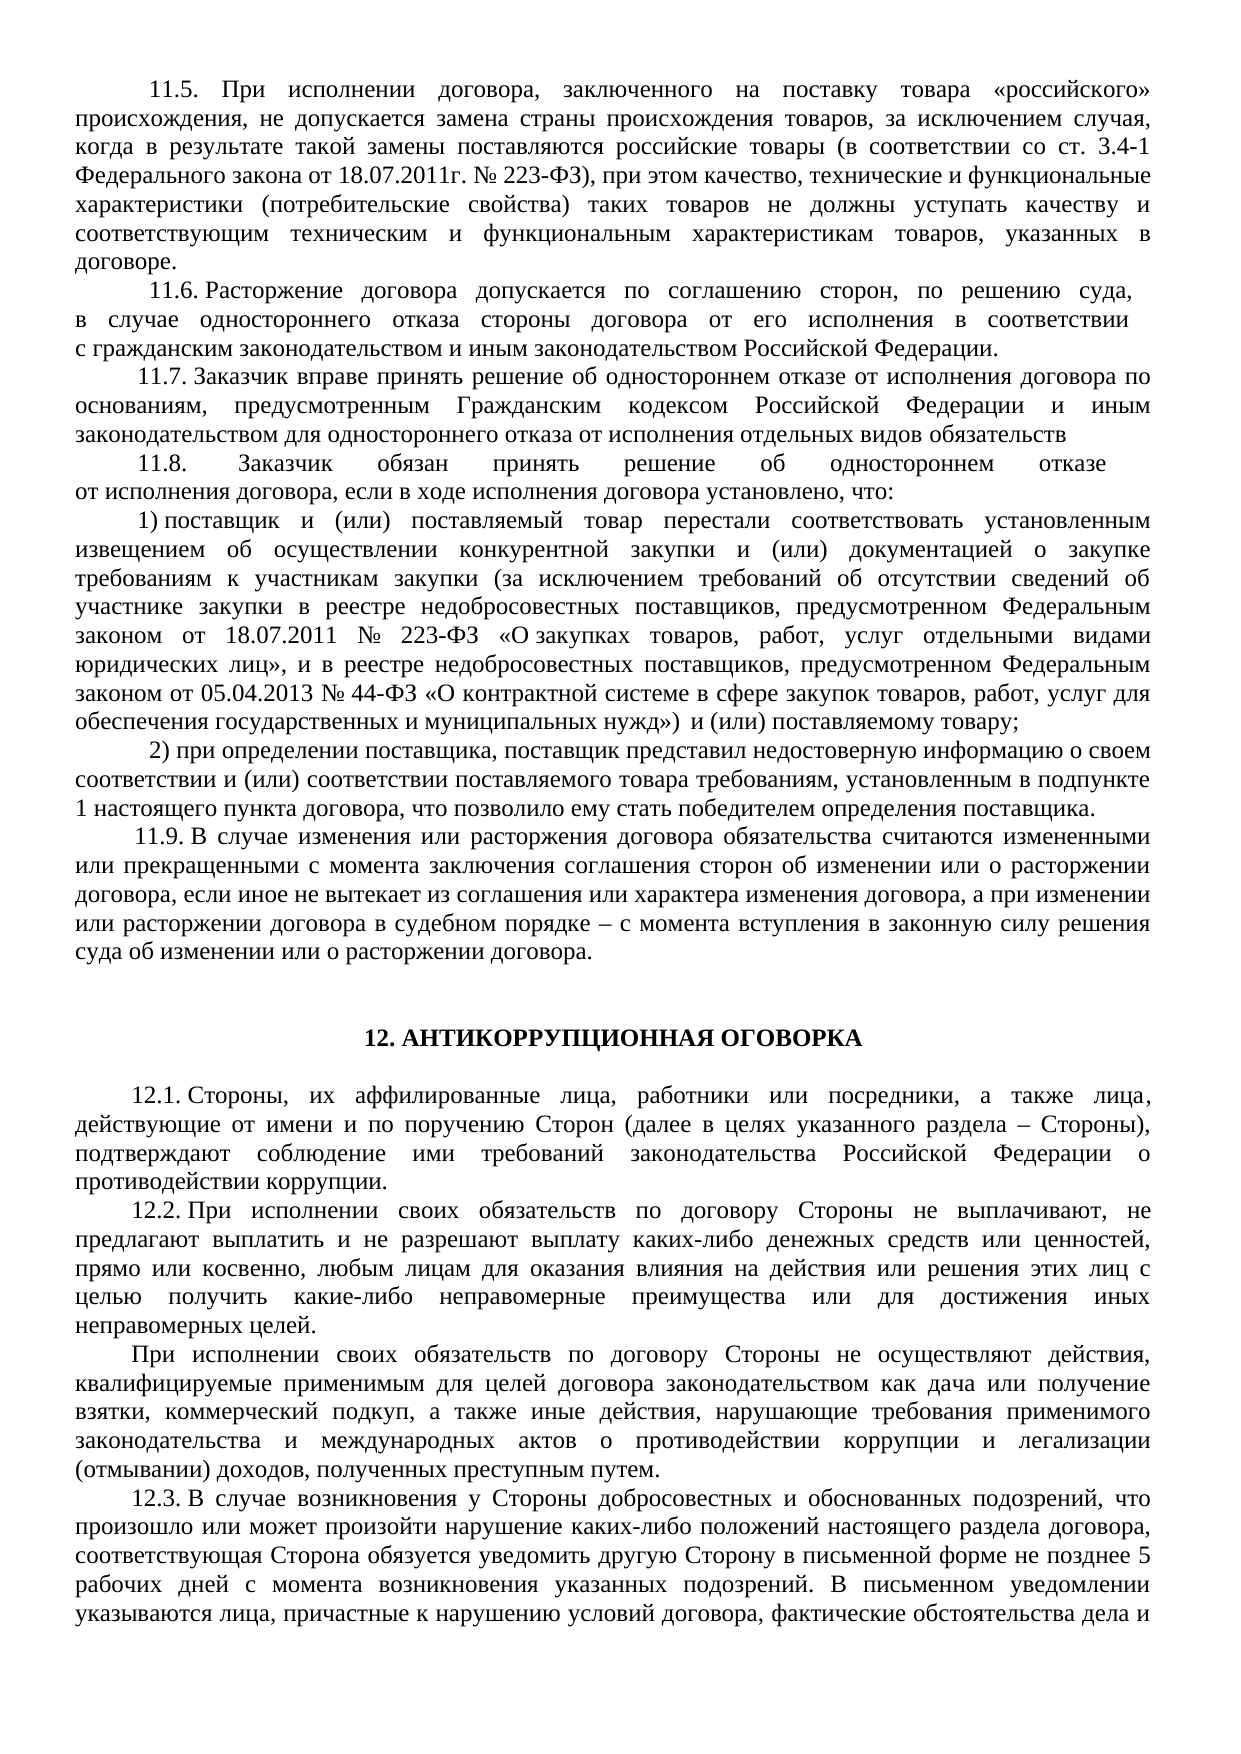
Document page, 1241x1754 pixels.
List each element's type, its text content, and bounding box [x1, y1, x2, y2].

text 11.9. В случае изменения или расторжения договора обязательства считаются измененными или прекращенными с момента заключения соглашения сторон об изменении или о расторжении договора, если иное не вытекает из соглашения или характера изменения договора, а при изменении или расторжении договора в судебном порядке – с момента вступления в законную силу решения суда об изменении или о расторжении договора. [75, 821, 1152, 965]
text 12. АНТИКОРРУПЦИОННАЯ ОГОВОРКА [75, 1023, 1152, 1051]
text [75, 1483, 1152, 1626]
text 11.5. При исполнении договора, заключенного на поставку товара «российского» происхождения, не допускается замена страны происхождения товаров, за исключением случая, когда в результате такой замены поставляются российские товары (в соответствии со ст. 3.4-1 Федерального закона от 18.07.2011г. № 223-ФЗ), при этом качество, технические и функциональные характеристики (потребительские свойства) таких товаров не должны уступать качеству и соответствующим техническим и функциональным характеристикам товаров, указанных в договоре. [75, 74, 1152, 275]
text 12.1. Стороны, их аффилированные лица, работники или посредники, а также лица, действующие от имени и по поручению Сторон (далее в целях указанного раздела – Стороны), подтверждают соблюдение ими требований законодательства Российской Федерации о противодействии коррупции. [75, 1080, 1152, 1195]
text 12.2. При исполнении своих обязательств по договору Стороны не выплачивают, не предлагают выплатить и не разрешают выплату каких-либо денежных средств или ценностей, прямо или косвенно, любым лицам для оказания влияния на действия или решения этих лиц с целью получить какие-либо неправомерные преимущества или для достижения иных неправомерных целей. [75, 1195, 1152, 1339]
text 11.7. Заказчик вправе принять решение об одностороннем отказе от исполнения договора по основаниям, предусмотренным Гражданским кодексом Российской Федерации и иным законодательством для одностороннего отказа от исполнения отдельных видов обязательств [75, 361, 1152, 448]
text При исполнении своих обязательств по договору Стороны не осуществляют действия, квалифицируемые применимым для целей договора законодательством как дача или получение взятки, коммерческий подкуп, а также иные действия, нарушающие требования применимого законодательства и международных актов о противодействии коррупции и легализации (отмывании) доходов, полученных преступным путем. [75, 1339, 1152, 1483]
text 11.8. Заказчик обязан принять решение об одностороннем отказе от исполнения договора, если в ходе исполнения договора установлено, что: [75, 448, 1152, 505]
text 1) поставщик и (или) поставляемый товар перестали соответствовать установленным извещением об осуществлении конкурентной закупки и (или) документацией о закупке требованиям к участникам закупки (за исключением требований об отсутствии сведений об участнике закупки в реестре недобросовестных поставщиков, предусмотренном Федеральным законом от 18.07.2011 № 223-ФЗ «О закупках товаров, работ, услуг отдельными видами юридических лиц», и в реестре недобросовестных поставщиков, предусмотренном Федеральным законом от 05.04.2013 № 44-ФЗ «О контрактной системе в сфере закупок товаров, работ, услуг для обеспечения государственных и муниципальных нужд») и (или) поставляемому товару; [75, 505, 1152, 735]
text 11.6. Расторжение договора допускается по соглашению сторон, по решению суда, в случае одностороннего отказа стороны договора от его исполнения в соответствии с гражданским законодательством и иным законодательством Российской Федерации. [75, 275, 1152, 361]
text 2) при определении поставщика, поставщик представил недостоверную информацию о своем соответствии и (или) соответствии поставляемого товара требованиям, установленным в подпункте 1 настоящего пункта договора, что позволило ему стать победителем определения поставщика. [75, 735, 1152, 821]
